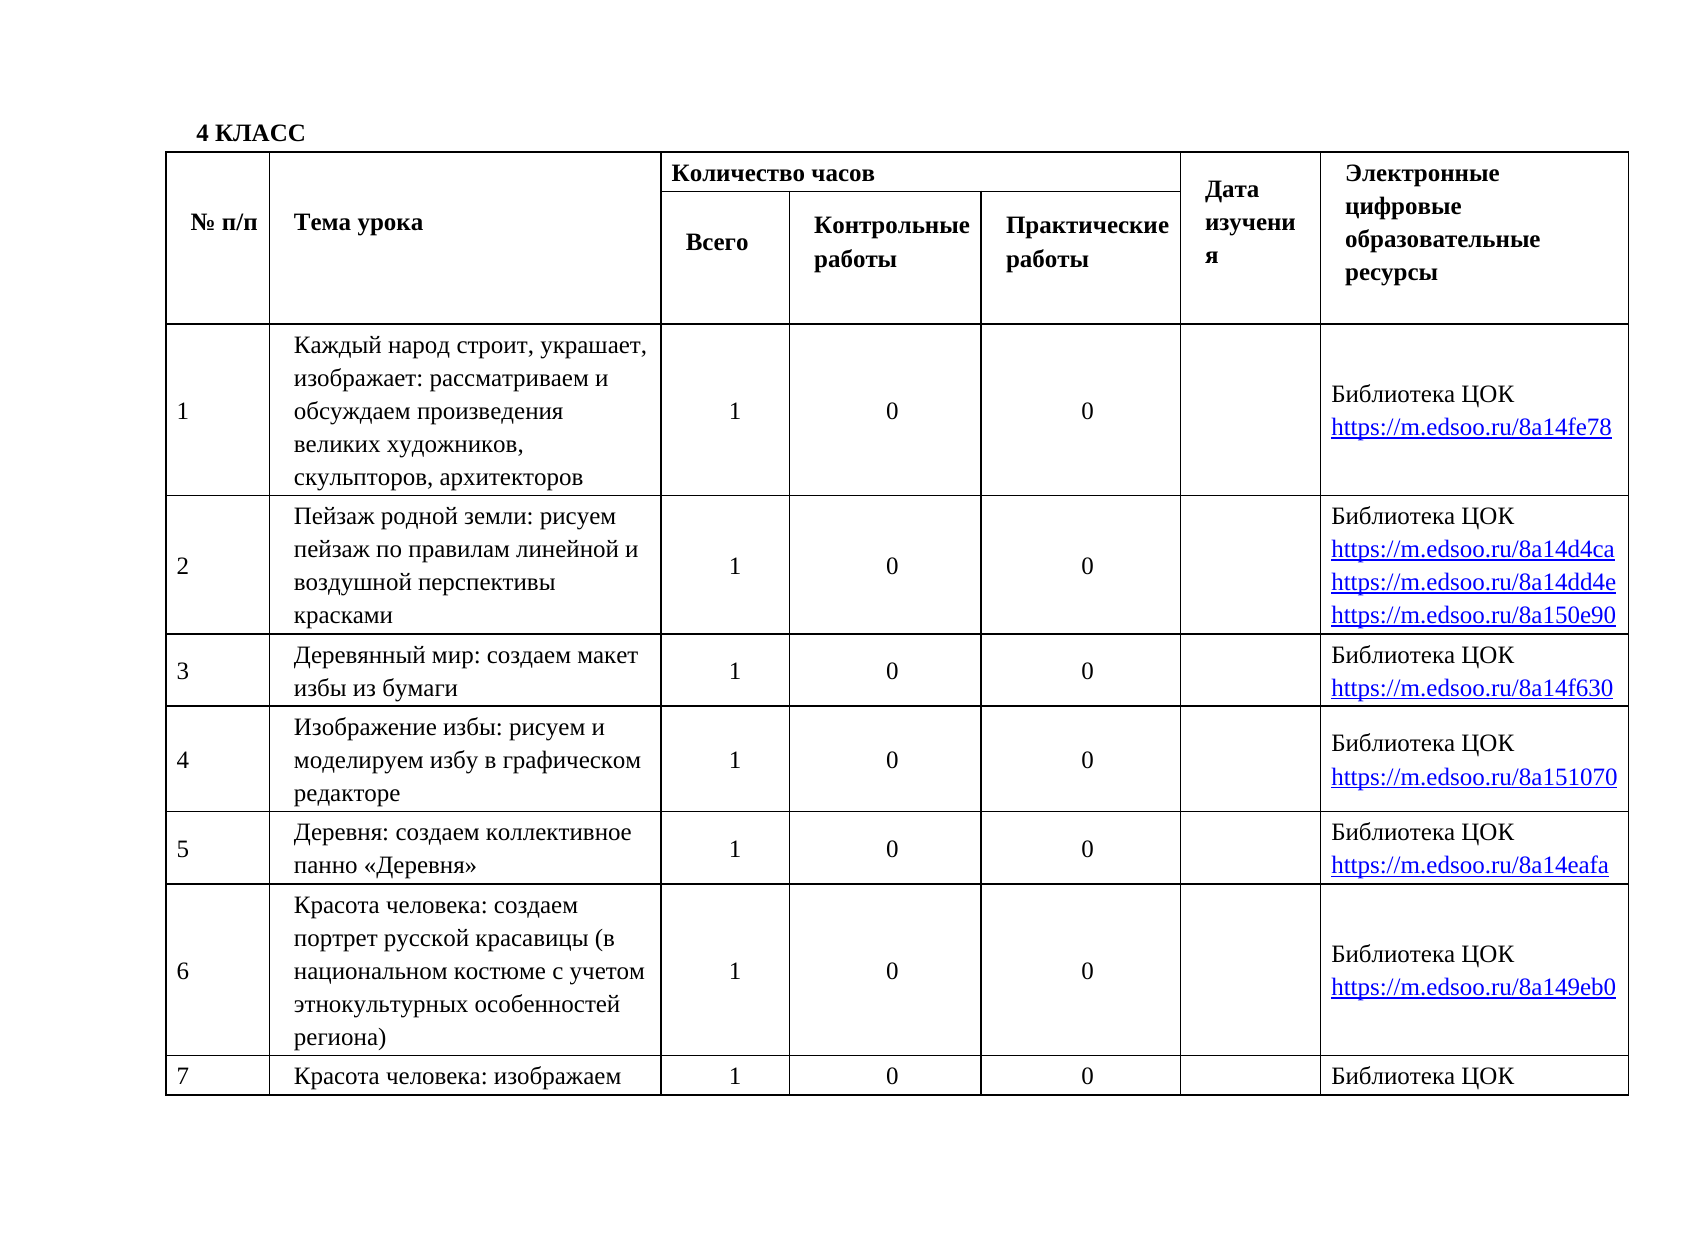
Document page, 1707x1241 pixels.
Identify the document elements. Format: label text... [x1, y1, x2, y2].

table_cell Библиотека ЦОК https://m.edsoo.ru/8a14f630 [1321, 635, 1628, 705]
table_cell 1 [662, 635, 789, 705]
table_cell 1 [662, 885, 789, 1054]
table_cell 0 [982, 1056, 1180, 1094]
table_cell [1181, 885, 1320, 1054]
table_cell Библиотека ЦОК https://m.edsoo.ru/8a14d4ca https://m.edsoo.ru/8a14dd4e https://m.edsoo.ru/8a150e90 [1321, 496, 1628, 633]
table_header Тема урока [270, 153, 660, 323]
text 4 КЛАСС [190, 118, 1618, 147]
table_cell 0 [982, 635, 1180, 705]
table_header № п/п [167, 153, 269, 323]
table_cell [1181, 635, 1320, 705]
table_cell 1 [662, 1056, 789, 1094]
table_cell [1181, 325, 1320, 494]
table_cell [1181, 496, 1320, 633]
table_cell 3 [167, 635, 269, 705]
table_cell Всего [662, 192, 789, 323]
table_cell 0 [982, 325, 1180, 494]
table_cell [1181, 812, 1320, 883]
table_cell Практические работы [982, 192, 1180, 323]
table_cell 1 [662, 707, 789, 811]
table_cell Деревня: создаем коллективное панно «Деревня» [270, 812, 660, 883]
table_cell Пейзаж родной земли: рисуем пейзаж по правилам линейной и воздушной перспективы красками [270, 496, 660, 633]
table_cell 0 [790, 325, 980, 494]
table_cell [1181, 707, 1320, 811]
table_cell 1 [662, 812, 789, 883]
table_cell 4 [167, 707, 269, 811]
table_cell Красота человека: создаем портрет русской красавицы (в национальном костюме с учетом этнокультурных особенностей региона) [270, 885, 660, 1054]
table_header Электронные цифровые образовательные ресурсы [1321, 153, 1628, 323]
table_cell Каждый народ строит, украшает, изображает: рассматриваем и обсуждаем произведения великих художников, скульпторов, архитекторов [270, 325, 660, 494]
table_cell [1181, 1056, 1320, 1094]
table_cell 5 [167, 812, 269, 883]
table_cell 0 [790, 812, 980, 883]
table_cell 0 [982, 707, 1180, 811]
table_cell 0 [982, 812, 1180, 883]
table_cell 0 [790, 635, 980, 705]
table_cell Библиотека ЦОК https://m.edsoo.ru/8a14fe78 [1321, 325, 1628, 494]
table_cell 1 [662, 325, 789, 494]
table_cell 0 [790, 1056, 980, 1094]
table_cell 7 [167, 1056, 269, 1094]
table_cell Деревянный мир: создаем макет избы из бумаги [270, 635, 660, 705]
table_cell Библиотека ЦОК https://m.edsoo.ru/8a149eb0 [1321, 885, 1628, 1054]
table_cell 2 [167, 496, 269, 633]
table_cell 0 [790, 707, 980, 811]
table_cell 0 [982, 496, 1180, 633]
table_cell Контрольные работы [790, 192, 980, 323]
table_cell 0 [790, 885, 980, 1054]
table_cell 6 [167, 885, 269, 1054]
table_cell 1 [167, 325, 269, 494]
table_header Дата изучения [1181, 153, 1320, 323]
table_cell 1 [662, 496, 789, 633]
table_cell Библиотека ЦОК https://m.edsoo.ru/8a14eafa [1321, 812, 1628, 883]
table_header Количество часов [662, 153, 1180, 191]
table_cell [1321, 1056, 1628, 1094]
table_cell 0 [790, 496, 980, 633]
table_cell Библиотека ЦОК https://m.edsoo.ru/8a151070 [1321, 707, 1628, 811]
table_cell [270, 1056, 660, 1094]
table_cell 0 [982, 885, 1180, 1054]
table_cell Изображение избы: рисуем и моделируем избу в графическом редакторе [270, 707, 660, 811]
